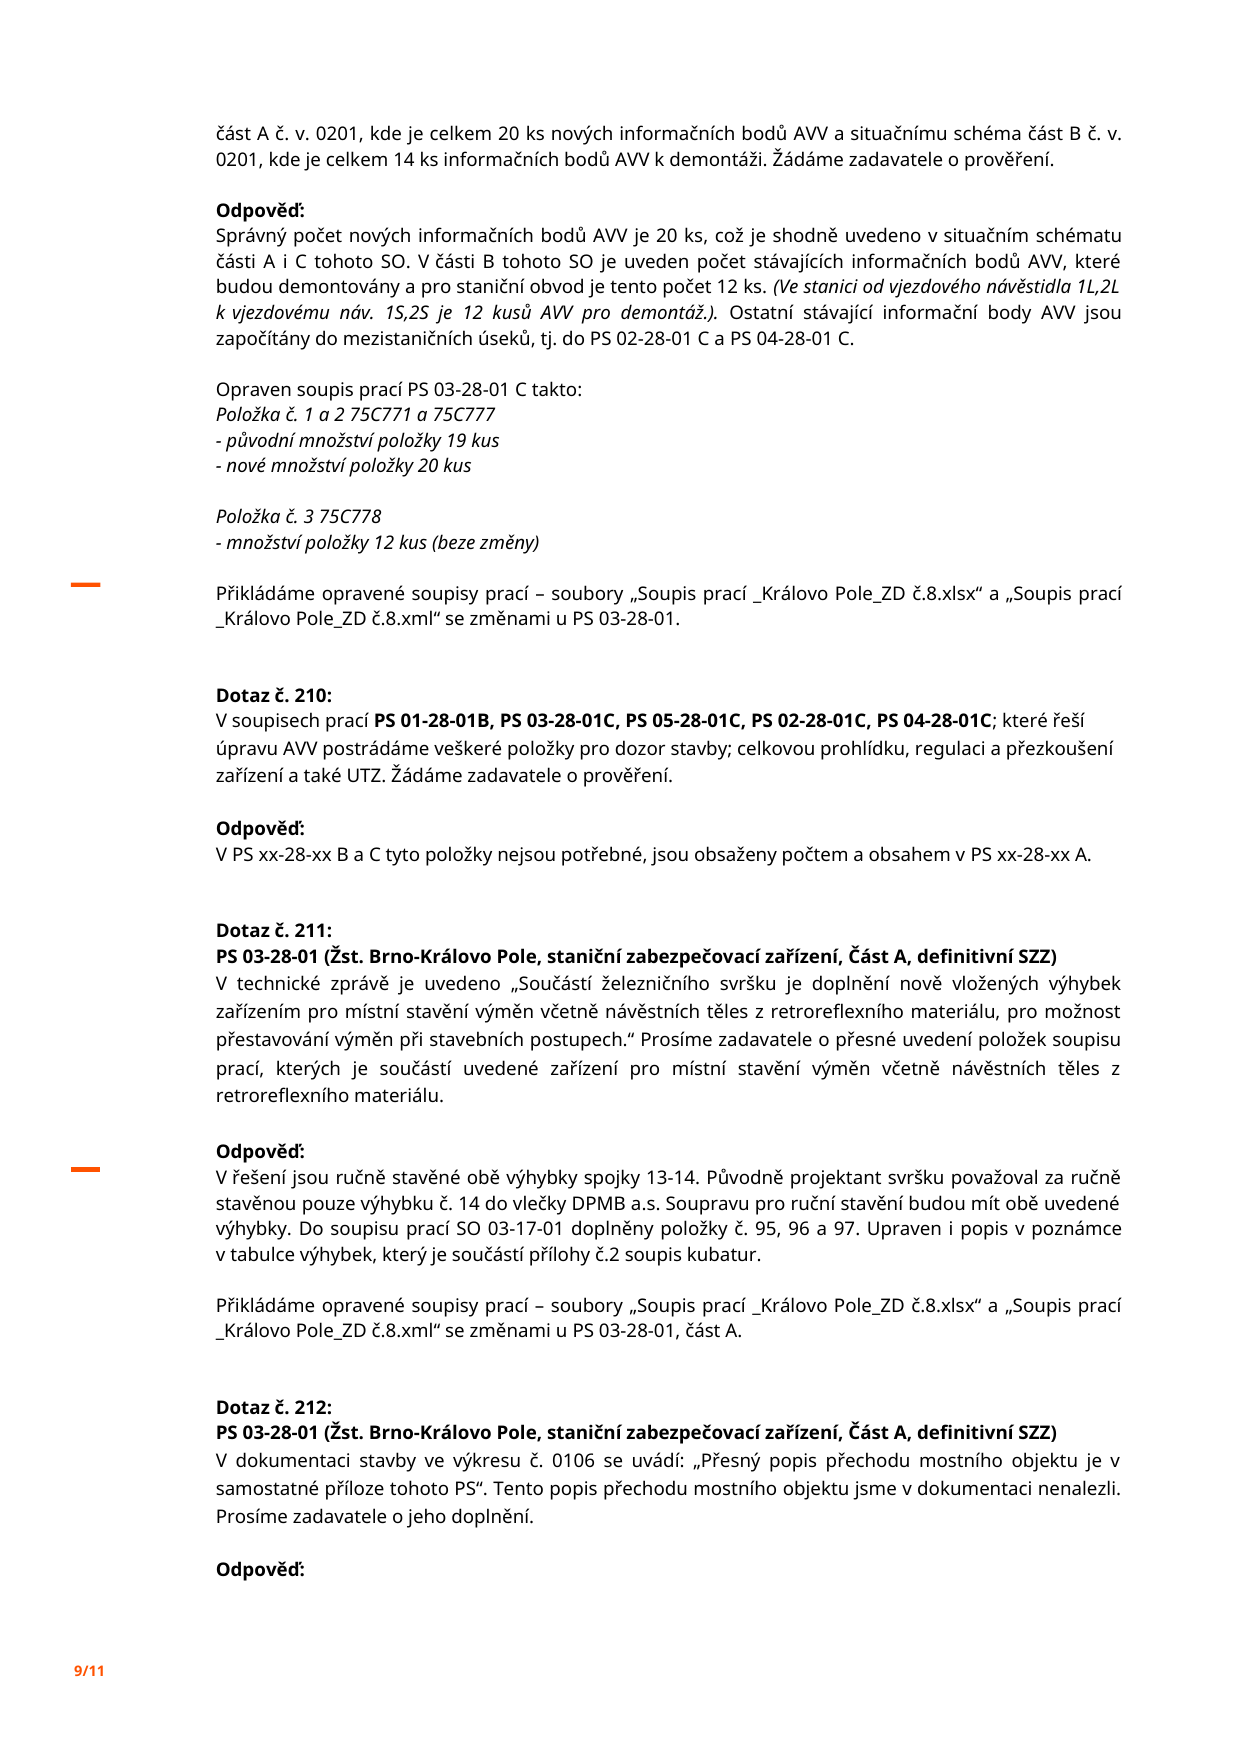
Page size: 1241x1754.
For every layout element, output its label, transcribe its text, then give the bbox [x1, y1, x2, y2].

text - původní množství položky 19 kus [216, 427, 1122, 452]
text Odpověď: [216, 816, 1122, 841]
text Správný počet nových informačních bodů AVV je 20 ks, což je shodně uvedeno v situačním schématu části A i C tohoto SO. V části B tohoto SO je uveden počet stávajících informačních bodů AVV, které budou demontovány a pro staniční obvod je tento počet 12 ks. (Ve stanici od vjezdového návěstidla 1L,2L k vjezdovému náv. 1S,2S je 12 kusů AVV pro demontáž.). Ostatní stávající informační body AVV jsou započítány do mezistaničních úseků, tj. do PS 02-28-01 C a PS 04-28-01 C. [216, 223, 1122, 350]
text Opraven soupis prací PS 03-28-01 C takto: [216, 376, 1122, 401]
text - množství položky 12 kus (beze změny) [216, 529, 1122, 554]
text PS 03-28-01 (Žst. Brno-Královo Pole, staniční zabezpečovací zařízení, Část A, definitivní SZZ) [216, 943, 1122, 969]
text V řešení jsou ručně stavěné obě výhybky spojky 13-14. Původně projektant svršku považoval za ručně stavěnou pouze výhybku č. 14 do vlečky DPMB a.s. Soupravu pro ruční stavění budou mít obě uvedené výhybky. Do soupisu prací SO 03-17-01 doplněny položky č. 95, 96 a 97. Upraven i popis v poznámce v tabulce výhybek, který je součástí přílohy č.2 soupis kubatur. [216, 1164, 1122, 1266]
text V dokumentaci stavby ve výkresu č. 0106 se uvádí: „Přesný popis přechodu mostního objektu je v samostatné příloze tohoto PS“. Tento popis přechodu mostního objektu jsme v dokumentaci nenalezli. Prosíme zadavatele o jeho doplnění. [216, 1447, 1122, 1529]
text Dotaz č. 210: [216, 682, 1122, 708]
text Odpověď: [216, 197, 1122, 223]
text - nové množství položky 20 kus [216, 452, 1122, 478]
text Odpověď: [216, 1139, 1122, 1164]
text Položka č. 1 a 2 75C771 a 75C777 [216, 401, 1122, 427]
text V soupisech prací PS 01-28-01B, PS 03-28-01C, PS 05-28-01C, PS 02-28-01C, PS 04-28-01C; které řeší úpravu AVV postrádáme veškeré položky pro dozor stavby; celkovou prohlídku, regulaci a přezkoušení zařízení a také UTZ. Žádáme zadavatele o prověření. [216, 708, 1122, 788]
text Položka č. 3 75C778 [216, 503, 1122, 529]
text Odpověď: [216, 1557, 1122, 1582]
text Dotaz č. 212: [216, 1394, 1122, 1419]
text PS 03-28-01 (Žst. Brno-Královo Pole, staniční zabezpečovací zařízení, Část A, definitivní SZZ) [216, 1419, 1122, 1445]
text V PS xx-28-xx B a C tyto položky nejsou potřebné, jsou obsaženy počtem a obsahem v PS xx-28-xx A. [216, 841, 1122, 867]
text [216, 121, 1122, 172]
text Dotaz č. 211: [216, 918, 1122, 943]
text V technické zprávě je uvedeno „Součástí železničního svršku je doplnění nově vložených výhybek zařízením pro místní stavění výměn včetně návěstních těles z retroreflexního materiálu, pro možnost přestavování výměn při stavebních postupech.“ Prosíme zadavatele o přesné uvedení položek soupisu prací, kterých je součástí uvedené zařízení pro místní stavění výměn včetně návěstních těles z retroreflexního materiálu. [216, 971, 1122, 1108]
text Přikládáme opravené soupisy prací – soubory „Soupis prací _Královo Pole_ZD č.8.xlsx“ a „Soupis prací _Královo Pole_ZD č.8.xml“ se změnami u PS 03-28-01, část A. [216, 1292, 1122, 1343]
text Přikládáme opravené soupisy prací – soubory „Soupis prací _Královo Pole_ZD č.8.xlsx“ a „Soupis prací _Královo Pole_ZD č.8.xml“ se změnami u PS 03-28-01. [216, 580, 1122, 631]
